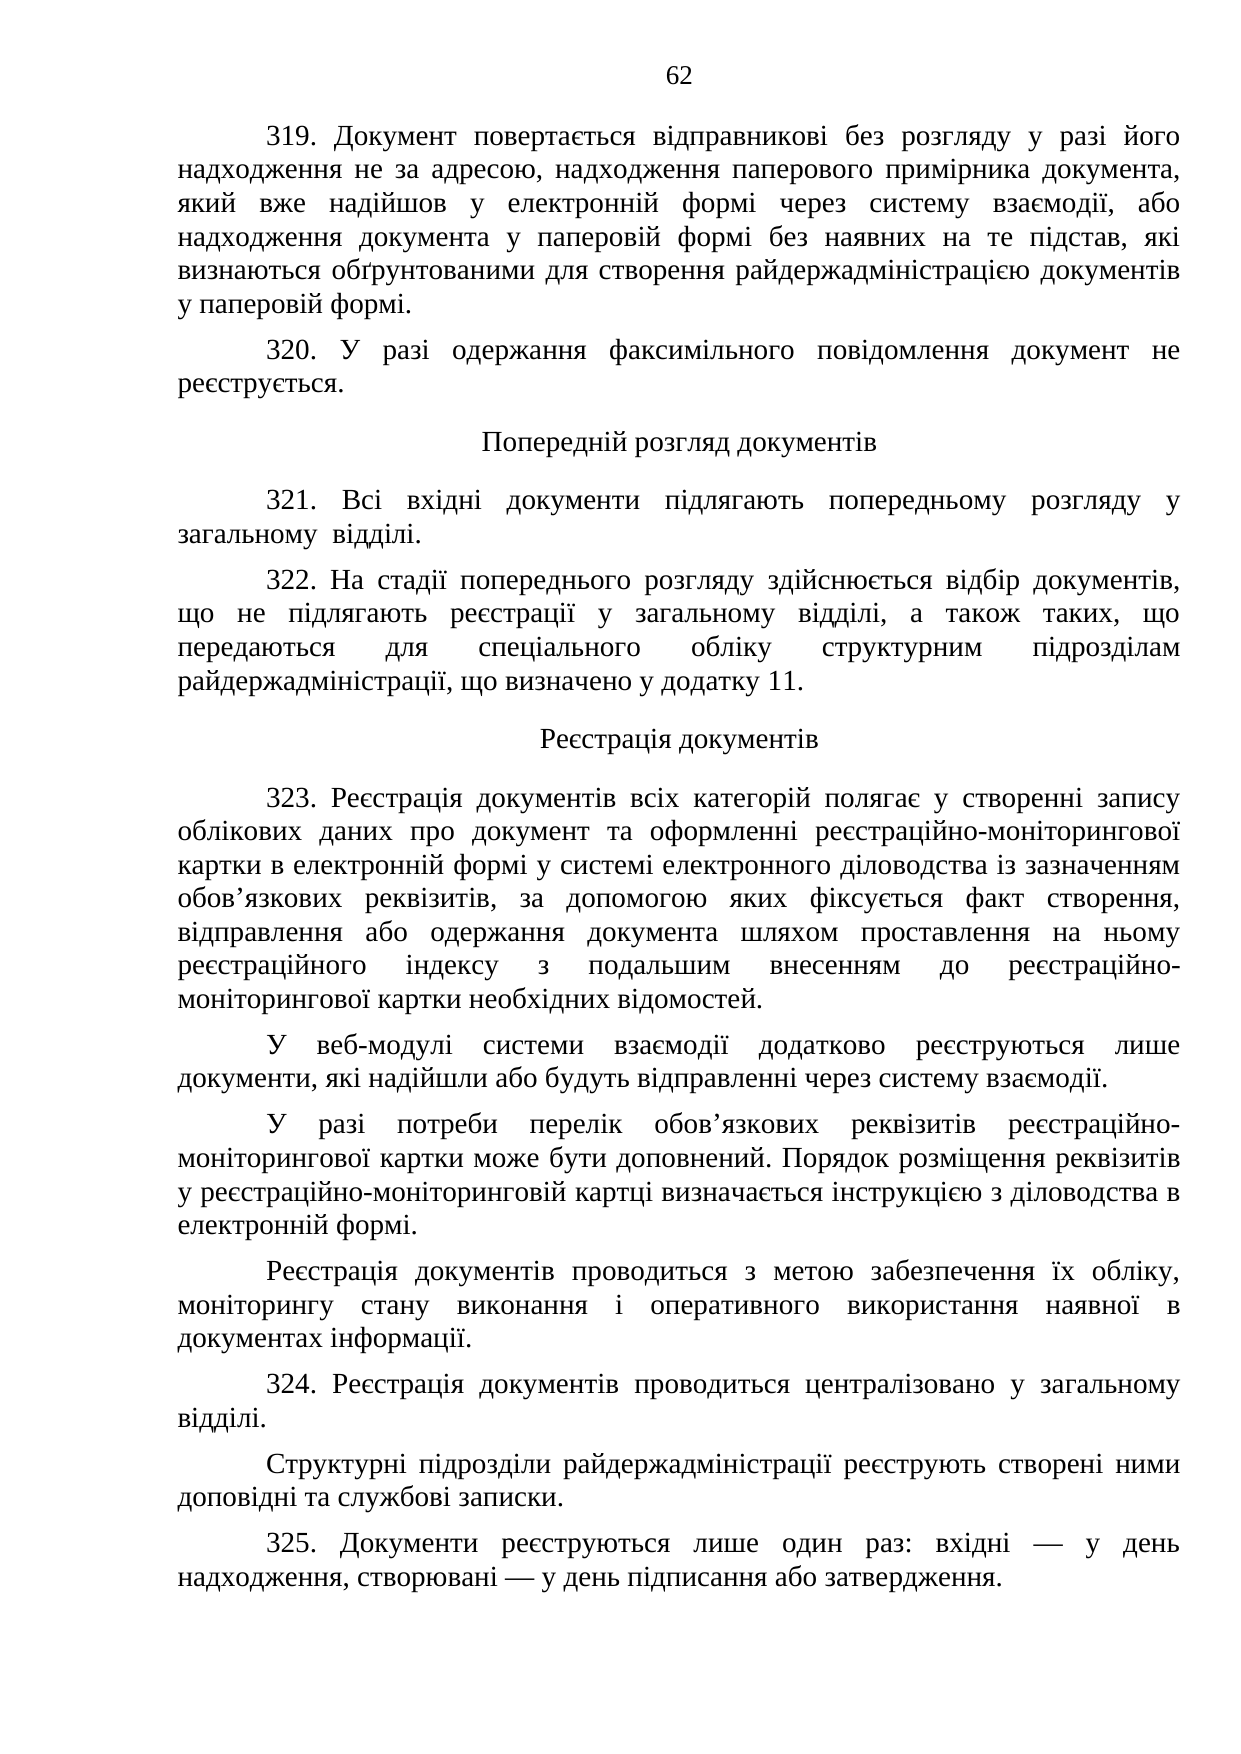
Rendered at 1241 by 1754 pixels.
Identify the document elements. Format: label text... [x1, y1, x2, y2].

text 319. Документ повертається відправникові без розгляду у разі його надходження не за адресою, надходження паперового примірника документа, який вже надійшов у електронній формі через систему взаємодії, або надходження документа у паперовій формі без наявних на те підстав, які визнаються обґрунтованими для створення райдержадміністрацією документів у паперовій формі. [177, 118, 1181, 319]
text 322. На стадії попереднього розгляду здійснюється відбір документів, що не підлягають реєстрації у загальному відділі, а також таких, що передаються для спеціального обліку структурним підрозділам райдержадміністрації, що визначено у додатку 11. [177, 562, 1181, 696]
text 325. Документи реєструються лише один раз: вхідні — у день надходження, створювані — у день підписання або затвердження. [177, 1526, 1181, 1593]
text Попередній розгляд документів [177, 424, 1181, 457]
text Реєстрація документів [177, 721, 1181, 755]
text 320. У разі одержання факсимільного повідомлення документ не реєструється. [177, 332, 1181, 399]
text У разі потреби перелік обов’язкових реквізитів реєстраційно-моніторингової картки може бути доповнений. Порядок розміщення реквізитів у реєстраційно-моніторинговій картці визначається інструкцією з діловодства в електронній формі. [177, 1107, 1181, 1241]
text Реєстрація документів проводиться з метою забезпечення їх обліку, моніторингу стану виконання і оперативного використання наявної в документах інформації. [177, 1253, 1181, 1354]
text 323. Реєстрація документів всіх категорій полягає у створенні запису облікових даних про документ та оформленні реєстраційно-моніторингової картки в електронній формі у системі електронного діловодства із зазначенням обов’язкових реквізитів, за допомогою яких фіксується факт створення, відправлення або одержання документа шляхом проставлення на ньому реєстраційного індексу з подальшим внесенням до реєстраційно-моніторингової картки необхідних відомостей. [177, 780, 1181, 1014]
text Структурні підрозділи райдержадміністрації реєструють створені ними доповідні та службові записки. [177, 1446, 1181, 1513]
text У веб-модулі системи взаємодії додатково реєструються лише документи, які надійшли або будуть відправленні через систему взаємодії. [177, 1027, 1181, 1094]
text 321. Всі вхідні документи підлягають попередньому розгляду у загальному відділі. [177, 482, 1181, 549]
text 324. Реєстрація документів проводиться централізовано у загальному відділі. [177, 1366, 1181, 1433]
